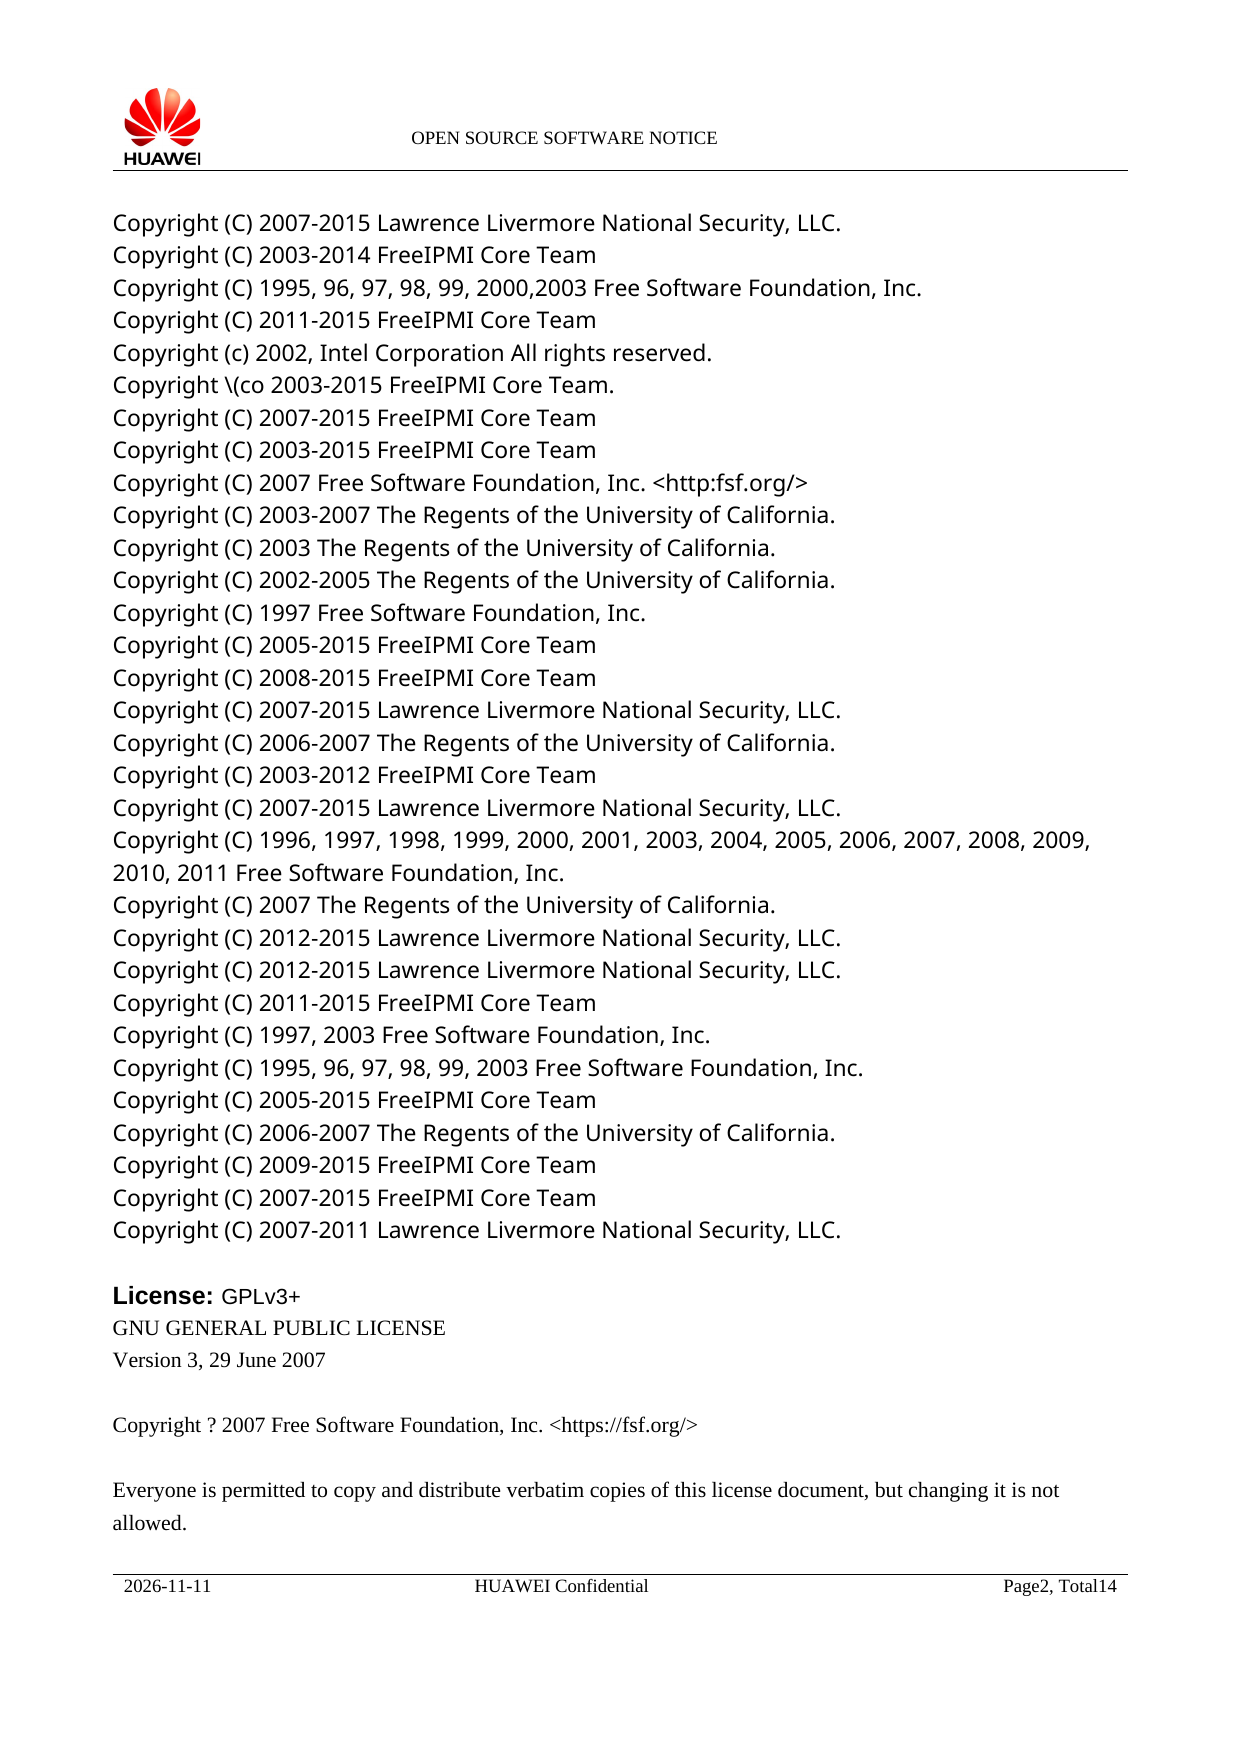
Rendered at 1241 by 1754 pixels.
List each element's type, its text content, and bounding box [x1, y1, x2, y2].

text License: GPLv3+ [112, 1279, 1128, 1311]
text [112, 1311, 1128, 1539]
picture [124, 88, 201, 165]
